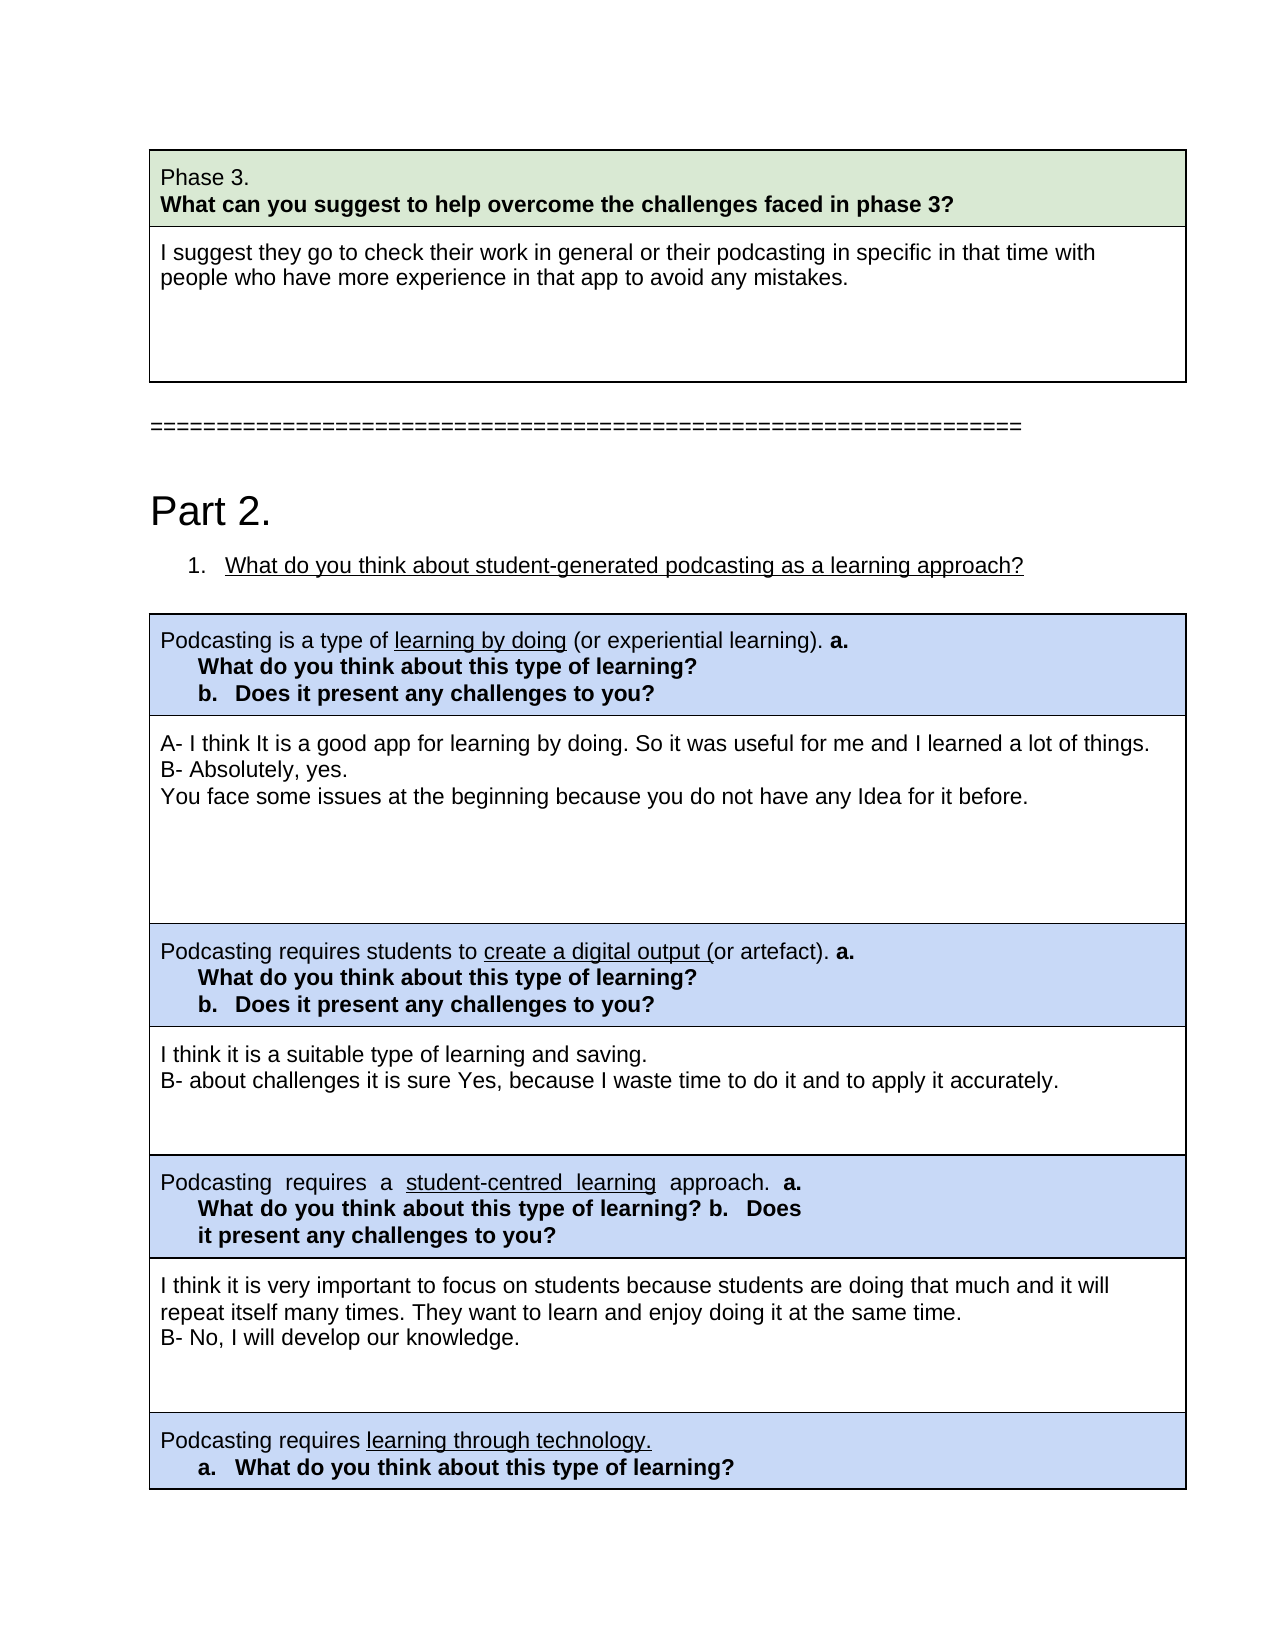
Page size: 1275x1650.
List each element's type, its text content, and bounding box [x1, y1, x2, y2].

table_cell Podcasting requires learning through technology. a. What do you think about this type of learning? [150, 1413, 1185, 1488]
table_cell I think it is very important to focus on students because students are doing that much and it will repeat itself many times. They want to learn and enjoy doing it at the same time. B- No, I will develop our knowledge. [150, 1259, 1185, 1412]
text 1. What do you think about student-generated podcasting as a learning approach? [187, 552, 1188, 578]
table_cell I suggest they go to check their work in general or their podcasting in specific in that time with people who have more experience in that app to avoid any mistakes. [150, 227, 1185, 381]
text ================================================================== [150, 413, 1188, 439]
table_header Podcasting is a type of learning by doing (or experiential learning). a. What do you think about this type of learning? b. Does it present any challenges to you? [150, 615, 1185, 715]
table_header Phase 3. What can you suggest to help overcome the challenges faced in phase 3? [150, 151, 1185, 226]
text Part 2. [150, 486, 1188, 534]
table_cell Podcasting requires students to create a digital output (or artefact). a. What do you think about this type of learning? b. Does it present any challenges to you? [150, 924, 1185, 1026]
table_cell Podcasting requires a student-centred learning approach. a. What do you think about this type of learning? b. Does it present any challenges to you? [150, 1156, 1185, 1257]
table_cell I think it is a suitable type of learning and saving. B- about challenges it is sure Yes, because I waste time to do it and to apply it accurately. [150, 1027, 1185, 1154]
table_cell A- I think It is a good app for learning by doing. So it was useful for me and I learned a lot of things. B- Absolutely, yes. You face some issues at the beginning because you do not have any Idea for it before. [150, 716, 1185, 923]
